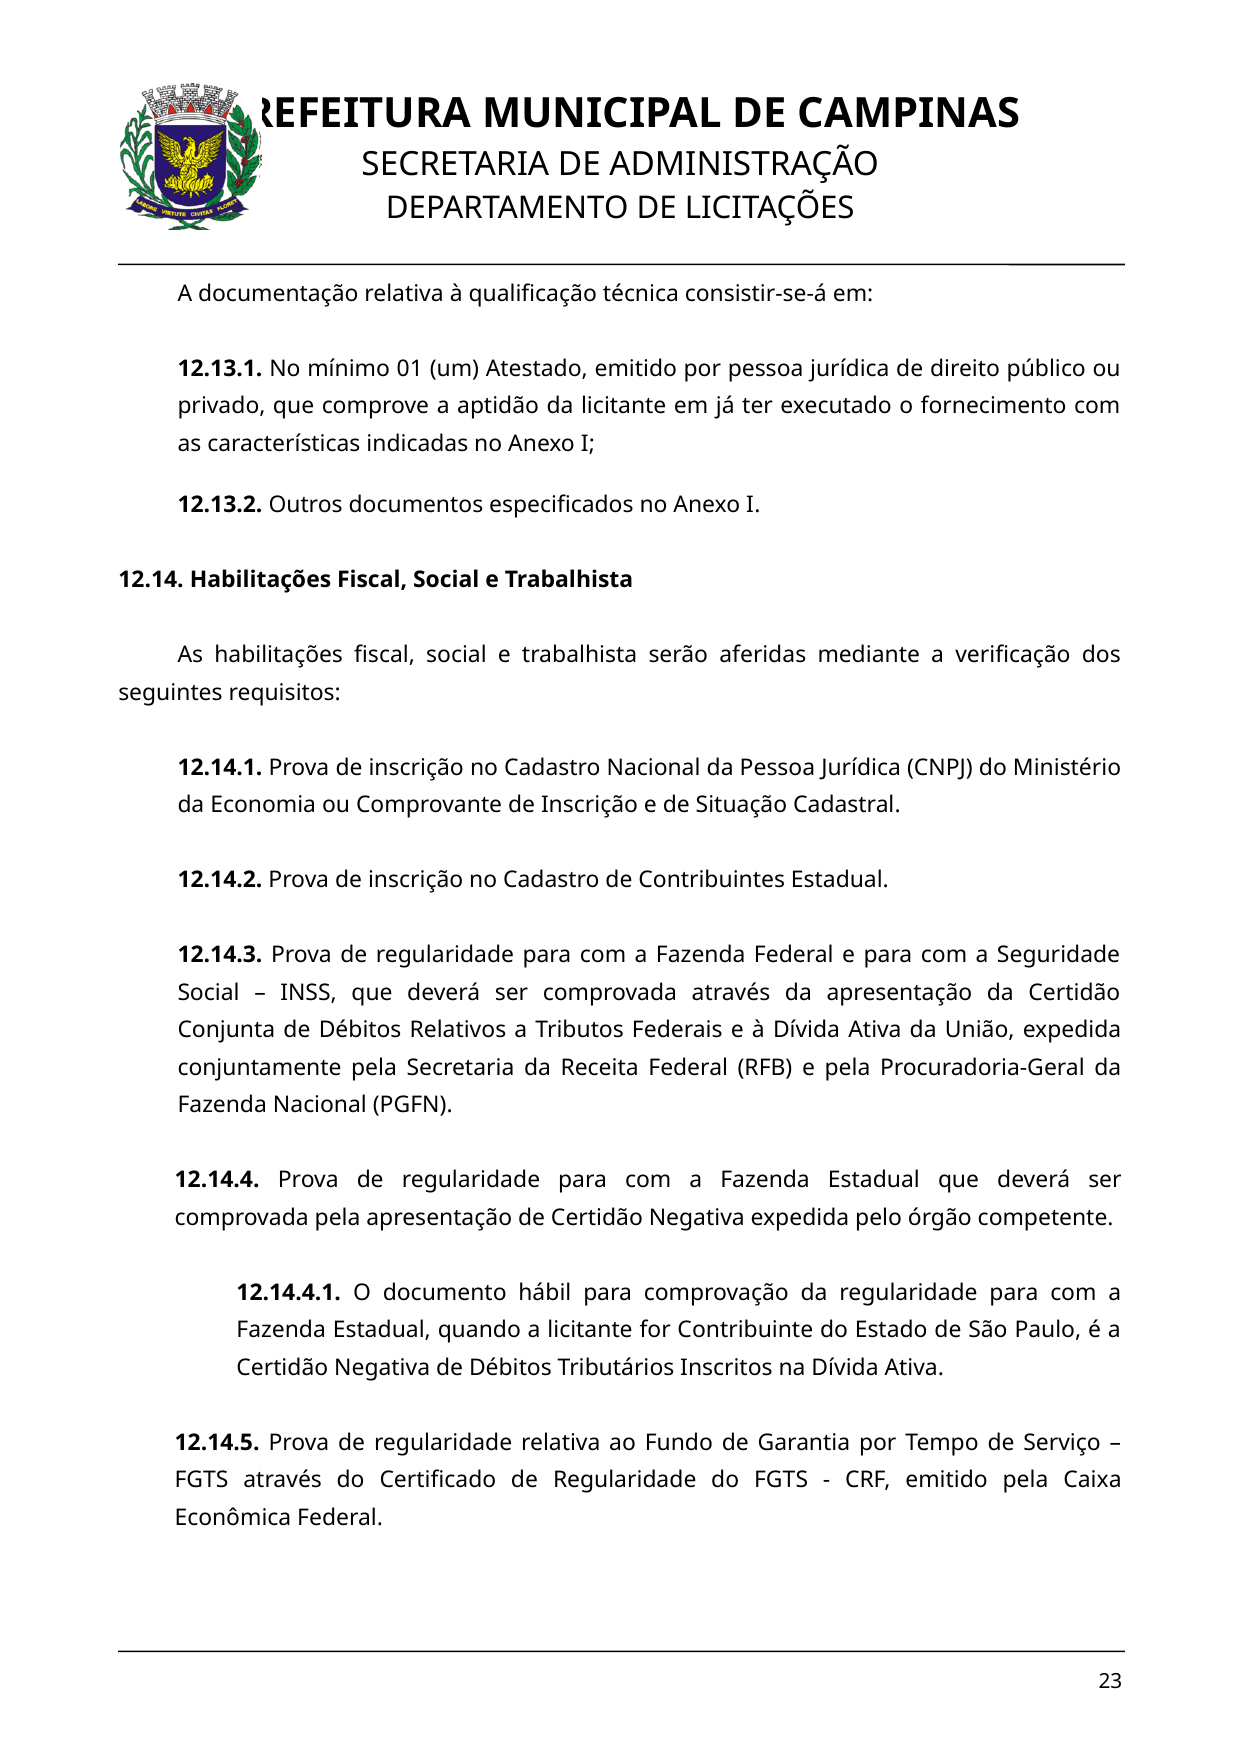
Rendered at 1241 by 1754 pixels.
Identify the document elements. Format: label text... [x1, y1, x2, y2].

text 12.14. Habilitações Fiscal, Social e Trabalhista [118, 557, 1122, 594]
text 12.14.2. Prova de inscrição no Cadastro de Contribuintes Estadual. [177, 857, 1122, 894]
text As habilitações fiscal, social e trabalhista serão aferidas mediante a verificação dos seguintes requisitos: [118, 632, 1122, 707]
text 12.14.1. Prova de inscrição no Cadastro Nacional da Pessoa Jurídica (CNPJ) do Ministério da Economia ou Comprovante de Inscrição e de Situação Cadastral. [177, 744, 1122, 819]
picture [118, 83, 263, 228]
text 12.13.2. Outros documentos especificados no Anexo I. [177, 482, 1122, 519]
text 12.14.5. Prova de regularidade relativa ao Fundo de Garantia por Tempo de Serviço – FGTS através do Certificado de Regularidade do FGTS - CRF, emitido pela Caixa Econômica Federal. [174, 1419, 1122, 1532]
text 12.13.1. No mínimo 01 (um) Atestado, emitido por pessoa jurídica de direito público ou privado, que comprove a aptidão da licitante em já ter executado o fornecimento com as características indicadas no Anexo I; [177, 345, 1122, 458]
text A documentação relativa à qualificação técnica consistir-se-á em: [177, 270, 1122, 308]
text 12.14.3. Prova de regularidade para com a Fazenda Federal e para com a Seguridade Social – INSS, que deverá ser comprovada através da apresentação da Certidão Conjunta de Débitos Relativos a Tributos Federais e à Dívida Ativa da União, expedida conjuntamente pela Secretaria da Receita Federal (RFB) e pela Procuradoria-Geral da Fazenda Nacional (PGFN). [177, 932, 1122, 1119]
text 12.14.4. Prova de regularidade para com a Fazenda Estadual que deverá ser comprovada pela apresentação de Certidão Negativa expedida pelo órgão competente. [174, 1157, 1122, 1232]
text 12.14.4.1. O documento hábil para comprovação da regularidade para com a Fazenda Estadual, quando a licitante for Contribuinte do Estado de São Paulo, é a Certidão Negativa de Débitos Tributários Inscritos na Dívida Ativa. [236, 1269, 1122, 1382]
